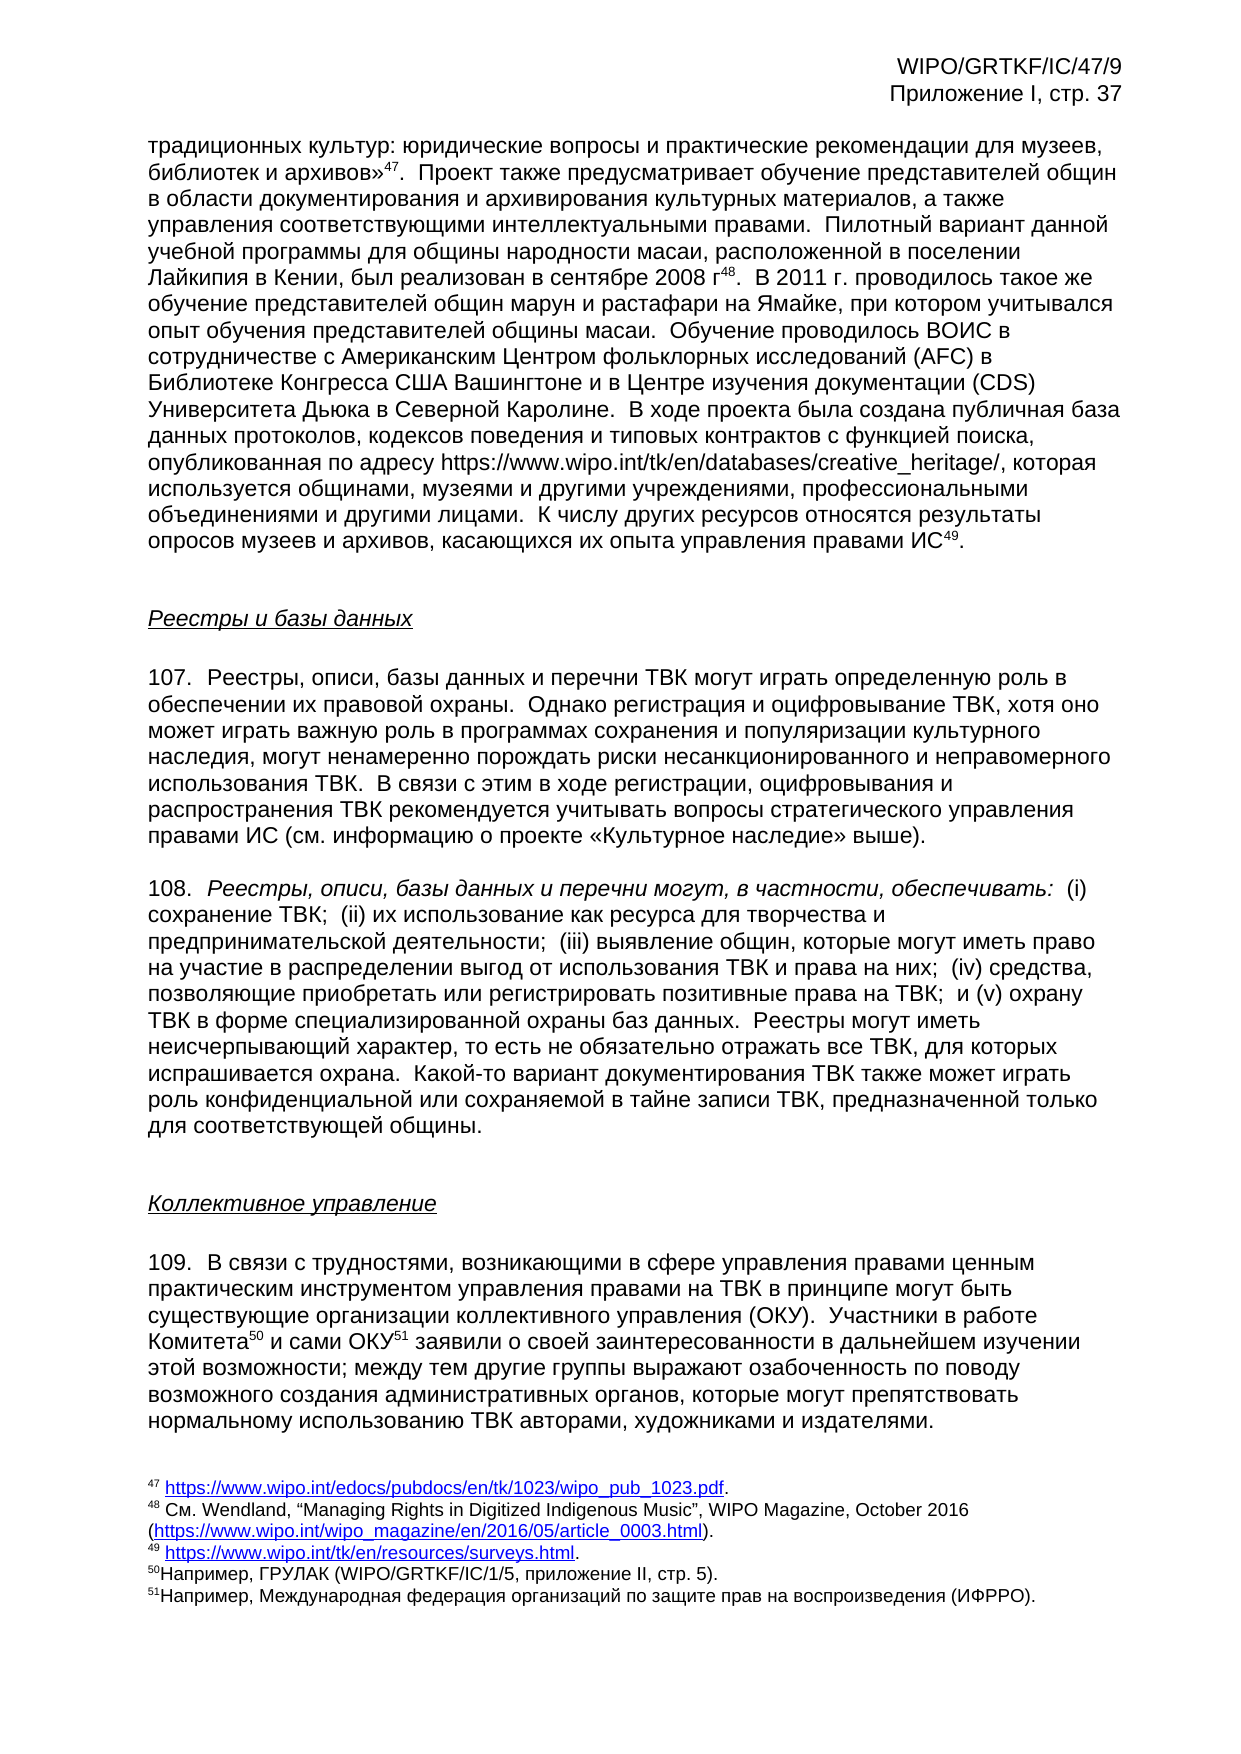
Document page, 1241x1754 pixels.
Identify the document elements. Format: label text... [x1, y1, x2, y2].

list В связи с трудностями, возникающими в сфере управления правами ценным практическим инструментом управления правами на ТВК в принципе могут быть существующие организации коллективного управления (ОКУ). Участники в работе Комитета и сами ОКУ заявили о своей заинтересованности в дальнейшем изучении этой возможности; между тем другие группы выражают озабоченность по поводу возможного создания административных органов, которые могут препятствовать нормальному использованию ТВК авторами, художниками и издателями. [148, 1249, 1122, 1433]
subtitle Коллективное управление [148, 1190, 1122, 1216]
list Реестры, описи, базы данных и перечни ТВК могут играть определенную роль в обеспечении их правовой охраны. Однако регистрация и оцифровывание ТВК, хотя оно может играть важную роль в программах сохранения и популяризации культурного наследия, могут ненамеренно порождать риски несанкционированного и неправомерного использования ТВК. В связи с этим в ходе регистрации, оцифровывания и распространения ТВК рекомендуется учитывать вопросы стратегического управления правами ИС (см. информацию о проекте «Культурное наследие» выше). [148, 664, 1122, 849]
subtitle Реестры и базы данных [148, 605, 1122, 632]
list Реестры, описи, базы данных и перечни могут, в частности, обеспечивать: (i) сохранение ТВК; (ii) их использование как ресурса для творчества и предпринимательской деятельности; (iii) выявление общин, которые могут иметь право на участие в распределении выгод от использования ТВК и права на них; (iv) средства, позволяющие приобретать или регистрировать позитивные права на ТВК; и (v) охрану ТВК в форме специализированной охраны баз данных. Реестры могут иметь неисчерпывающий характер, то есть не обязательно отражать все ТВК, для которых испрашивается охрана. Какой-то вариант документирования ТВК также может играть роль конфиденциальной или сохраняемой в тайне записи ТВК, предназначенной только для соответствующей общины. [148, 875, 1122, 1138]
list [148, 132, 1122, 554]
